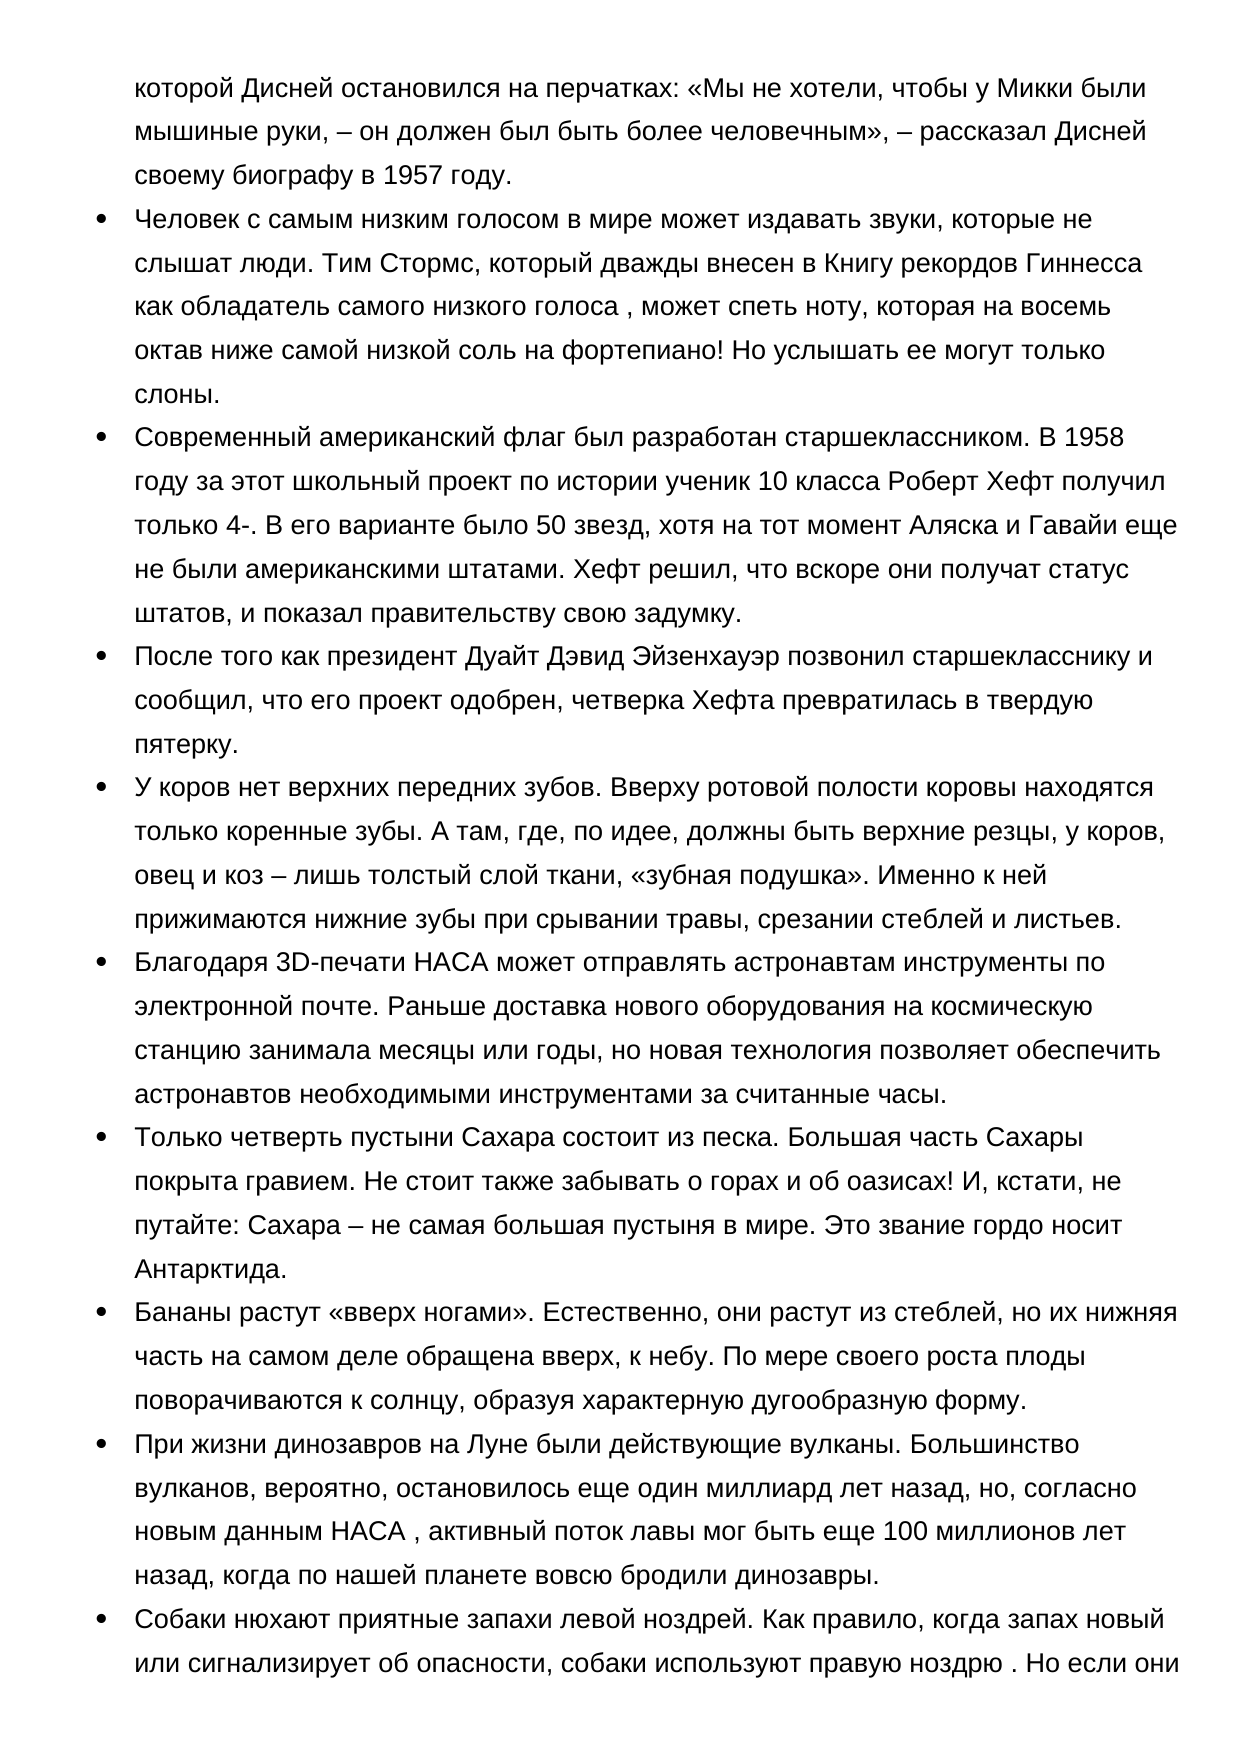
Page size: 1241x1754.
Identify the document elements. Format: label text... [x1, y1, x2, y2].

list Только четверть пустыни Сахара состоит из песка. Большая часть Сахары покрыта гравием. Не стоит также забывать о горах и об оазисах! И, кстати, не путайте: Сахара – не самая большая пустыня в мире. Это звание гордо носит Антарктида. [97, 1109, 1181, 1284]
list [97, 59, 1181, 190]
list У коров нет верхних передних зубов. Вверху ротовой полости коровы находятся только коренные зубы. А там, где, по идее, должны быть верхние резцы, у коров, овец и коз – лишь толстый слой ткани, «зубная подушка». Именно к ней прижимаются нижние зубы при срывании травы, срезании стеблей и листьев. [97, 759, 1181, 934]
list Современный американский флаг был разработан старшеклассником. В 1958 году за этот школьный проект по истории ученик 10 класса Роберт Хефт получил только 4-. В его варианте было 50 звезд, хотя на тот момент Аляска и Гавайи еще не были американскими штатами. Хефт решил, что вскоре они получат статус штатов, и показал правительству свою задумку. [97, 409, 1181, 628]
list Бананы растут «вверх ногами». Естественно, они растут из стеблей, но их нижняя часть на самом деле обращена вверх, к небу. По мере своего роста плоды поворачиваются к солнцу, образуя характерную дугообразную форму. [97, 1284, 1181, 1415]
list Благодаря 3D-печати НАСА может отправлять астронавтам инструменты по электронной почте. Раньше доставка нового оборудования на космическую станцию ​​занимала месяцы или годы, но новая технология позволяет обеспечить астронавтов необходимыми инструментами за считанные часы. [97, 934, 1181, 1109]
list После того как президент Дуайт Дэвид Эйзенхауэр позвонил старшекласснику и сообщил, что его проект одобрен, четверка Хефта превратилась в твердую пятерку. [97, 628, 1181, 759]
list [97, 1590, 1181, 1678]
list При жизни динозавров на Луне были действующие вулканы. Большинство вулканов, вероятно, остановилось еще один миллиард лет назад, но, согласно новым данным НАСА , активный поток лавы мог быть еще 100 миллионов лет назад, когда по нашей планете вовсю бродили динозавры. [97, 1415, 1181, 1590]
list Человек с самым низким голосом в мире может издавать звуки, которые не слышат люди. Тим Стормс, который дважды внесен в Книгу рекордов Гиннесса как обладатель самого низкого голоса , может спеть ноту, которая на восемь октав ниже самой низкой соль на фортепиано! Но услышать ее могут только слоны. [97, 190, 1181, 409]
